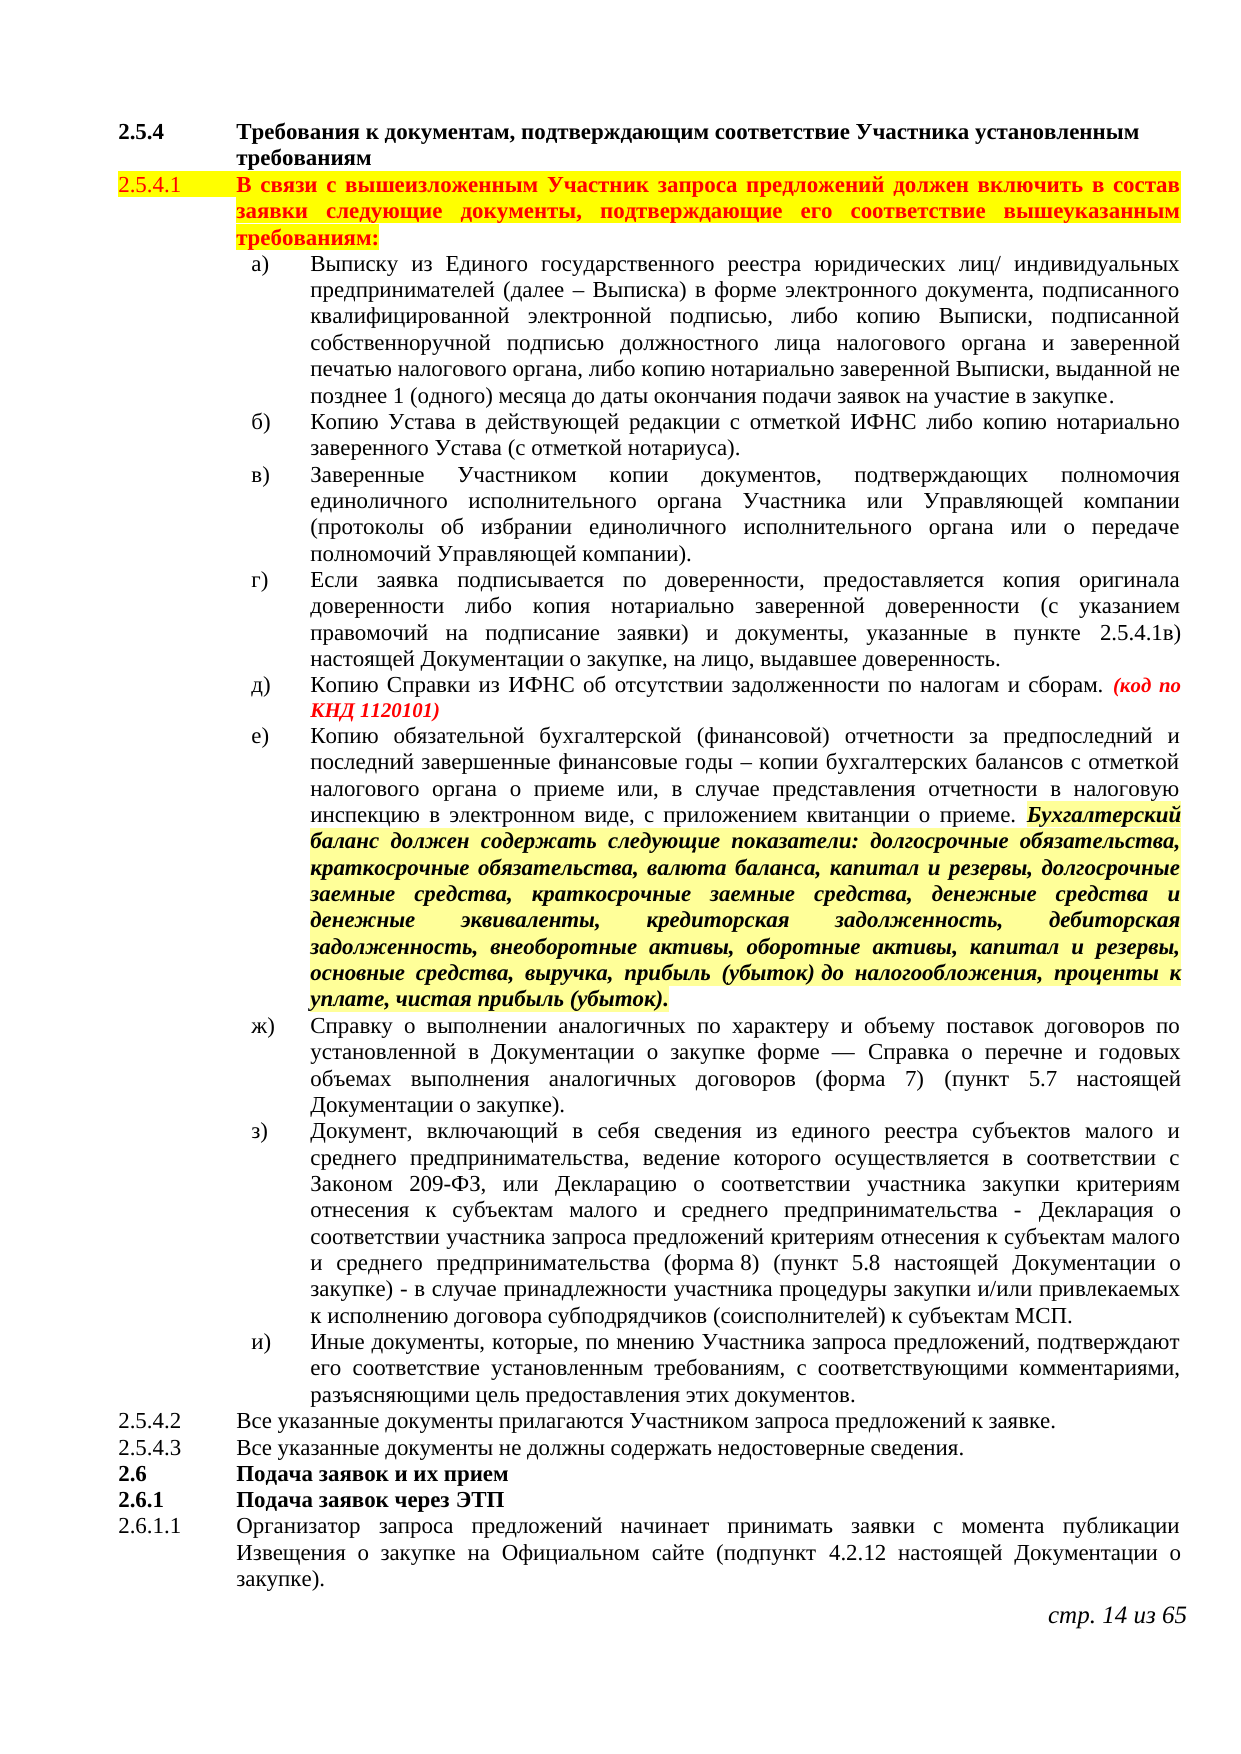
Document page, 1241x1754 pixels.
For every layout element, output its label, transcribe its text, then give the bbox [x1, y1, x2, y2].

list Иные документы, которые, по мнению Участника запроса предложений, подтверждают его соответствие установленным требованиям, с соответствующими комментариями, разъясняющими цель предоставления этих документов. [251, 1328, 1181, 1407]
subtitle Подача заявок и их прием [118, 1460, 1181, 1486]
list Если заявка подписывается по доверенности, предоставляется копия оригинала доверенности либо копия нотариально заверенной доверенности (с указанием правомочий на подписание заявки) и документы, указанные в пункте 2.5.4.1в) настоящей Документации о закупке, на лицо, выдавшее доверенность. [251, 566, 1181, 672]
list Подача заявок через ЭТП [118, 1486, 1181, 1513]
list В связи с вышеизложенным Участник запроса предложений должен включить в состав заявки следующие документы, подтверждающие его соответствие вышеуказанным требованиям: [118, 197, 1181, 250]
list Требования к документам, подтверждающим соответствие Участника установленным требованиям [118, 118, 1181, 171]
list Все указанные документы не должны содержать недостоверные сведения. [118, 1433, 1181, 1460]
list Выписку из Единого государственного реестра юридических лиц/ индивидуальных предпринимателей (далее – Выписка) в форме электронного документа, подписанного квалифицированной электронной подписью, либо копию Выписки, подписанной собственноручной подписью должностного лица налогового органа и заверенной печатью налогового органа, либо копию нотариально заверенной Выписки, выданной не позднее 1 (одного) месяца до даты окончания подачи заявок на участие в закупке. [251, 250, 1181, 408]
list Заверенные Участником копии документов, подтверждающих полномочия единоличного исполнительного органа Участника или Управляющей компании (протоколы об избрании единоличного исполнительного органа или о передаче полномочий Управляющей компании). [251, 461, 1181, 566]
list Копию Устава в действующей редакции с отметкой ИФНС либо копию нотариально заверенного Устава (с отметкой нотариуса). [251, 408, 1181, 461]
list Копию Справки из ИФНС об отсутствии задолженности по налогам и сборам. (код по КНД 1120101) [251, 672, 1181, 722]
list Справку о выполнении аналогичных по характеру и объему поставок договоров по установленной в Документации о закупке форме — Справка о перечне и годовых объемах выполнения аналогичных договоров (форма 7) (пункт 5.7 настоящей Документации о закупке). [251, 1012, 1181, 1117]
list Организатор запроса предложений начинает принимать заявки с момента публикации Извещения о закупке на Официальном сайте (подпункт 4.2.12 настоящей Документации о закупке). [118, 1513, 1181, 1592]
list Все указанные документы прилагаются Участником запроса предложений к заявке. [118, 1407, 1181, 1433]
list Копию обязательной бухгалтерской (финансовой) отчетности за предпоследний и последний завершенные финансовые годы – копии бухгалтерских балансов с отметкой налогового органа о приеме или, в случае представления отчетности в налоговую инспекцию в электронном виде, с приложением квитанции о приеме. Бухгалтерский баланс должен содержать следующие показатели: долгосрочные обязательства, краткосрочные обязательства, валюта баланса, капитал и резервы, долгосрочные заемные средства, краткосрочные заемные средства, денежные средства и денежные эквиваленты, кредиторская задолженность, дебиторская задолженность, внеоборотные активы, оборотные активы, капитал и резервы, основные средства, выручка, прибыль (убыток) до налогообложения, проценты к уплате, чистая прибыль (убыток). [251, 722, 1181, 1012]
list Документ, включающий в себя сведения из единого реестра субъектов малого и среднего предпринимательства, ведение которого осуществляется в соответствии с Законом 209-ФЗ, или Декларацию о соответствии участника закупки критериям отнесения к субъектам малого и среднего предпринимательства - Декларация о соответствии участника запроса предложений критериям отнесения к субъектам малого и среднего предпринимательства (форма 8) (пункт 5.8 настоящей Документации о закупке) - в случае принадлежности участника процедуры закупки и/или привлекаемых к исполнению договора субподрядчиков (соисполнителей) к субъектам МСП. [251, 1117, 1181, 1328]
